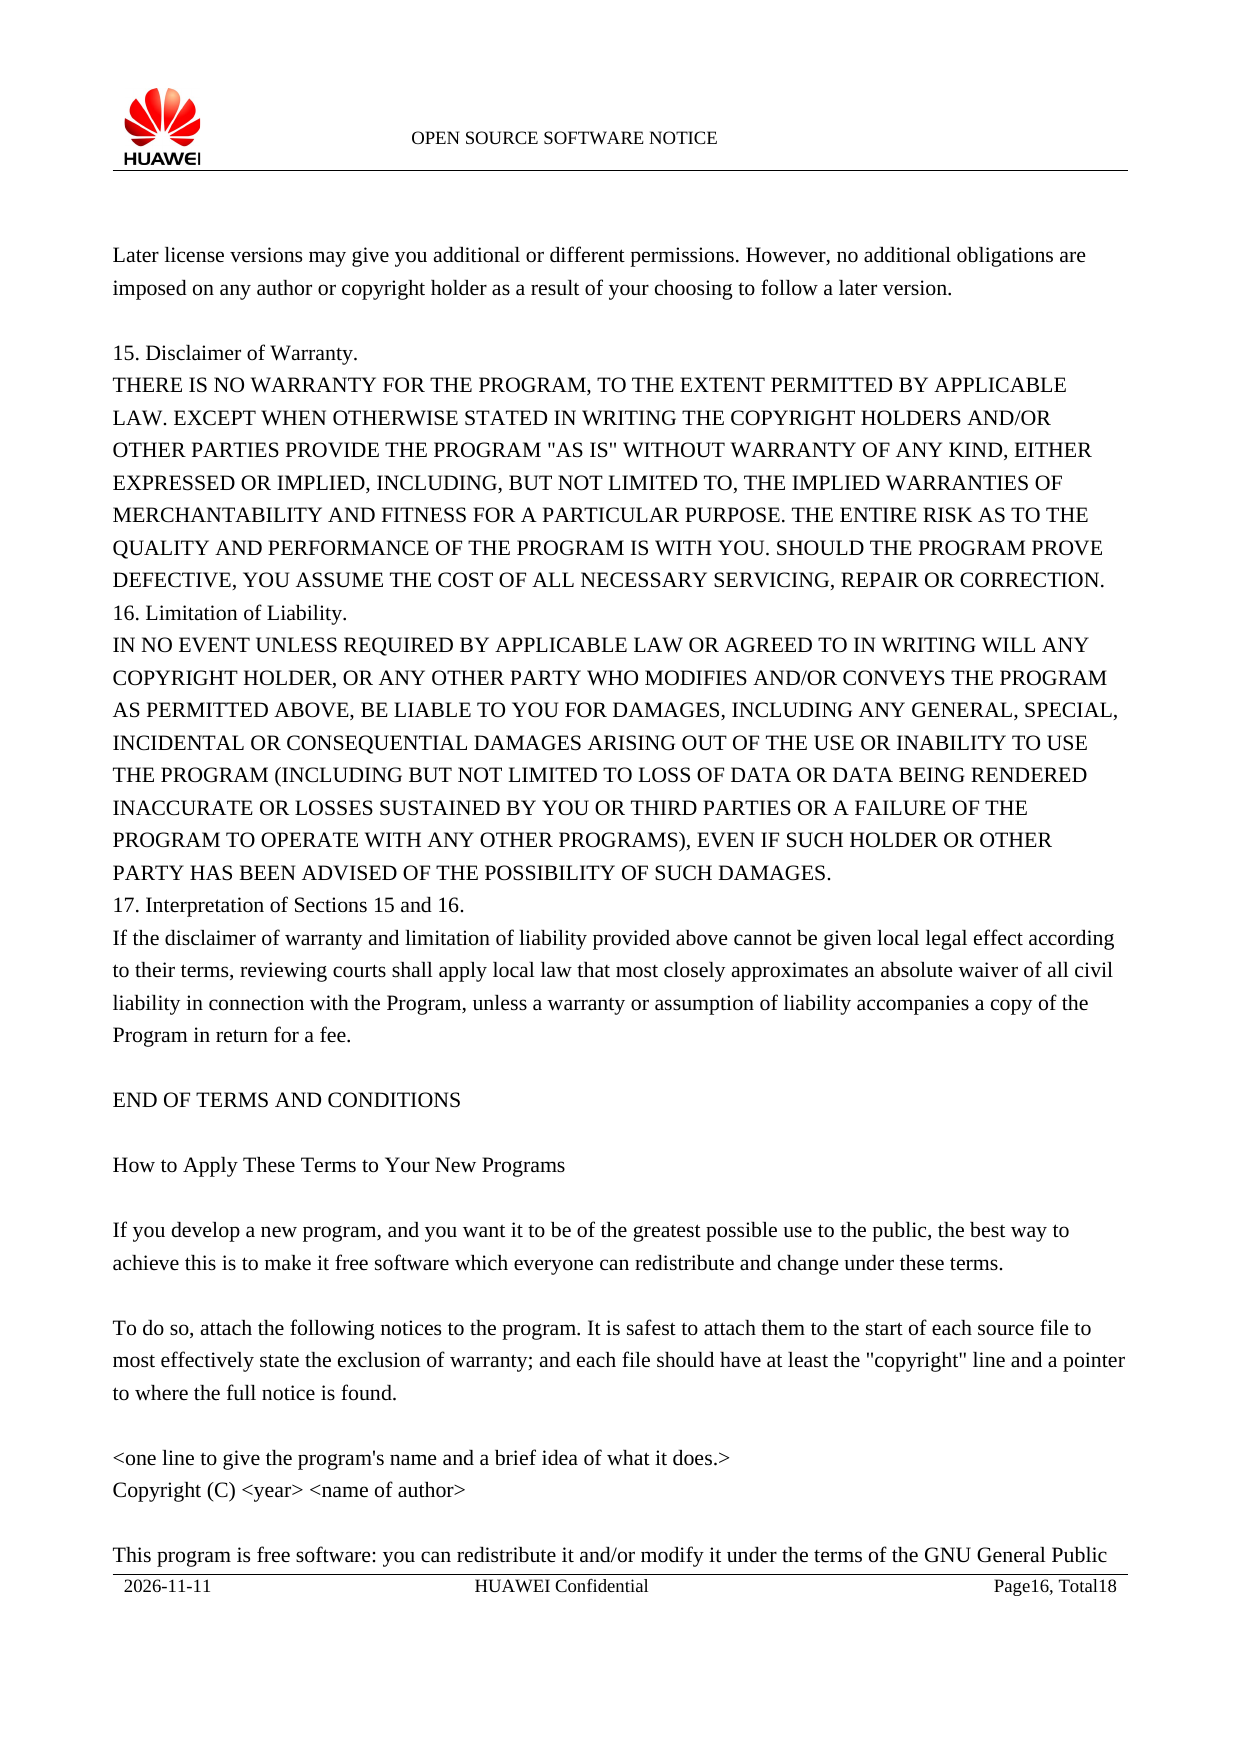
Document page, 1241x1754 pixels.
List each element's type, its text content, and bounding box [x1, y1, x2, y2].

picture [124, 88, 201, 165]
